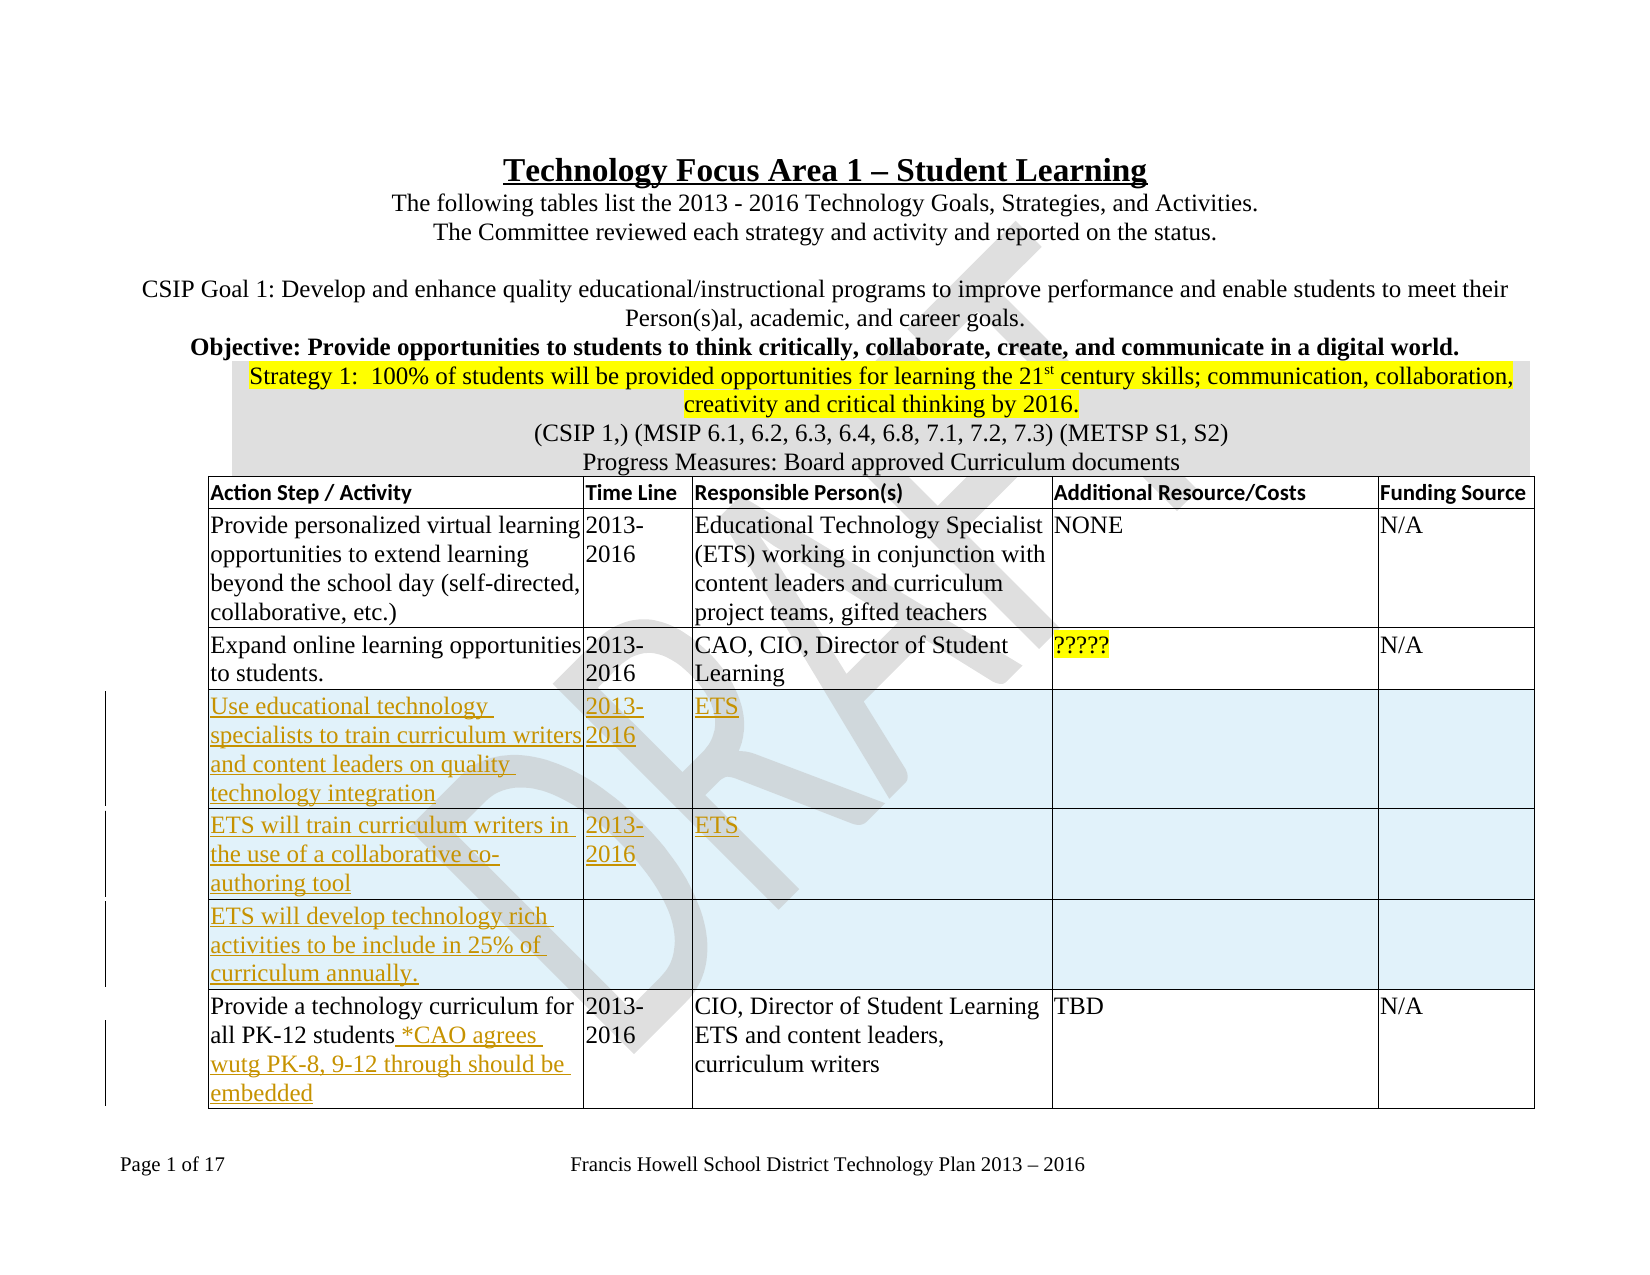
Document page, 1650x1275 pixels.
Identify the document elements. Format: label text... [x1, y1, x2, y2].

table_cell Provide personalized virtual learning opportunities to extend learning beyond the school day (self-directed, collaborative, etc.) [209, 509, 583, 627]
text (CSIP 1,) (MSIP 6.1, 6.2, 6.3, 6.4, 6.8, 7.1, 7.2, 7.3) (METSP S1, S2) [232, 418, 1530, 447]
table_cell Provide a technology curriculum for all PK-12 students [209, 990, 583, 1108]
table_header Responsible Person(s) [693, 477, 1052, 508]
subtitle Technology Focus Area 1 – Student Learning [120, 150, 1530, 188]
table_header Additional Resource/Costs [1053, 477, 1378, 508]
text The Committee reviewed each strategy and activity and reported on the status. [120, 217, 1530, 246]
table_cell ????? [1053, 628, 1378, 689]
table_cell N/A [1379, 628, 1534, 689]
table_cell Educational Technology Specialist (ETS) working in conjunction with content leaders and curriculum project teams, gifted teachers [693, 509, 1052, 627]
table_header Action Step / Activity [209, 477, 583, 508]
text CSIP Goal 1: Develop and enhance quality educational/instructional programs to improve performance and enable students to meet their Person(s)al, academic, and career goals. [120, 274, 1530, 332]
table_cell NONE [1053, 509, 1378, 627]
table_cell N/A [1379, 509, 1534, 627]
table_header Time Line [584, 477, 692, 508]
text The following tables list the 2013 - 2016 Technology Goals, Strategies, and Activities. [120, 188, 1530, 217]
table_cell 2013-2016 [584, 628, 692, 689]
table_cell TBD [1053, 990, 1378, 1108]
table_cell Expand online learning opportunities to students. [209, 628, 583, 689]
table_cell N/A [1379, 990, 1534, 1108]
table_cell 2013-2016 [584, 509, 692, 627]
table_cell CAO, CIO, Director of Student Learning [693, 628, 1052, 689]
table_cell 2013-2016 [584, 990, 692, 1108]
text Strategy 1: 100% of students will be provided opportunities for learning the 21st century skills; communication, collaboration, creativity and critical thinking by 2016. [232, 361, 1530, 418]
text Objective: Provide opportunities to students to think critically, collaborate, create, and communicate in a digital world. [120, 332, 1530, 361]
table_cell CIO, Director of Student Learning ETS and content leaders, curriculum writers [693, 990, 1052, 1108]
table_header Funding Source [1379, 477, 1534, 508]
text Progress Measures: Board approved Curriculum documents [232, 447, 1530, 476]
